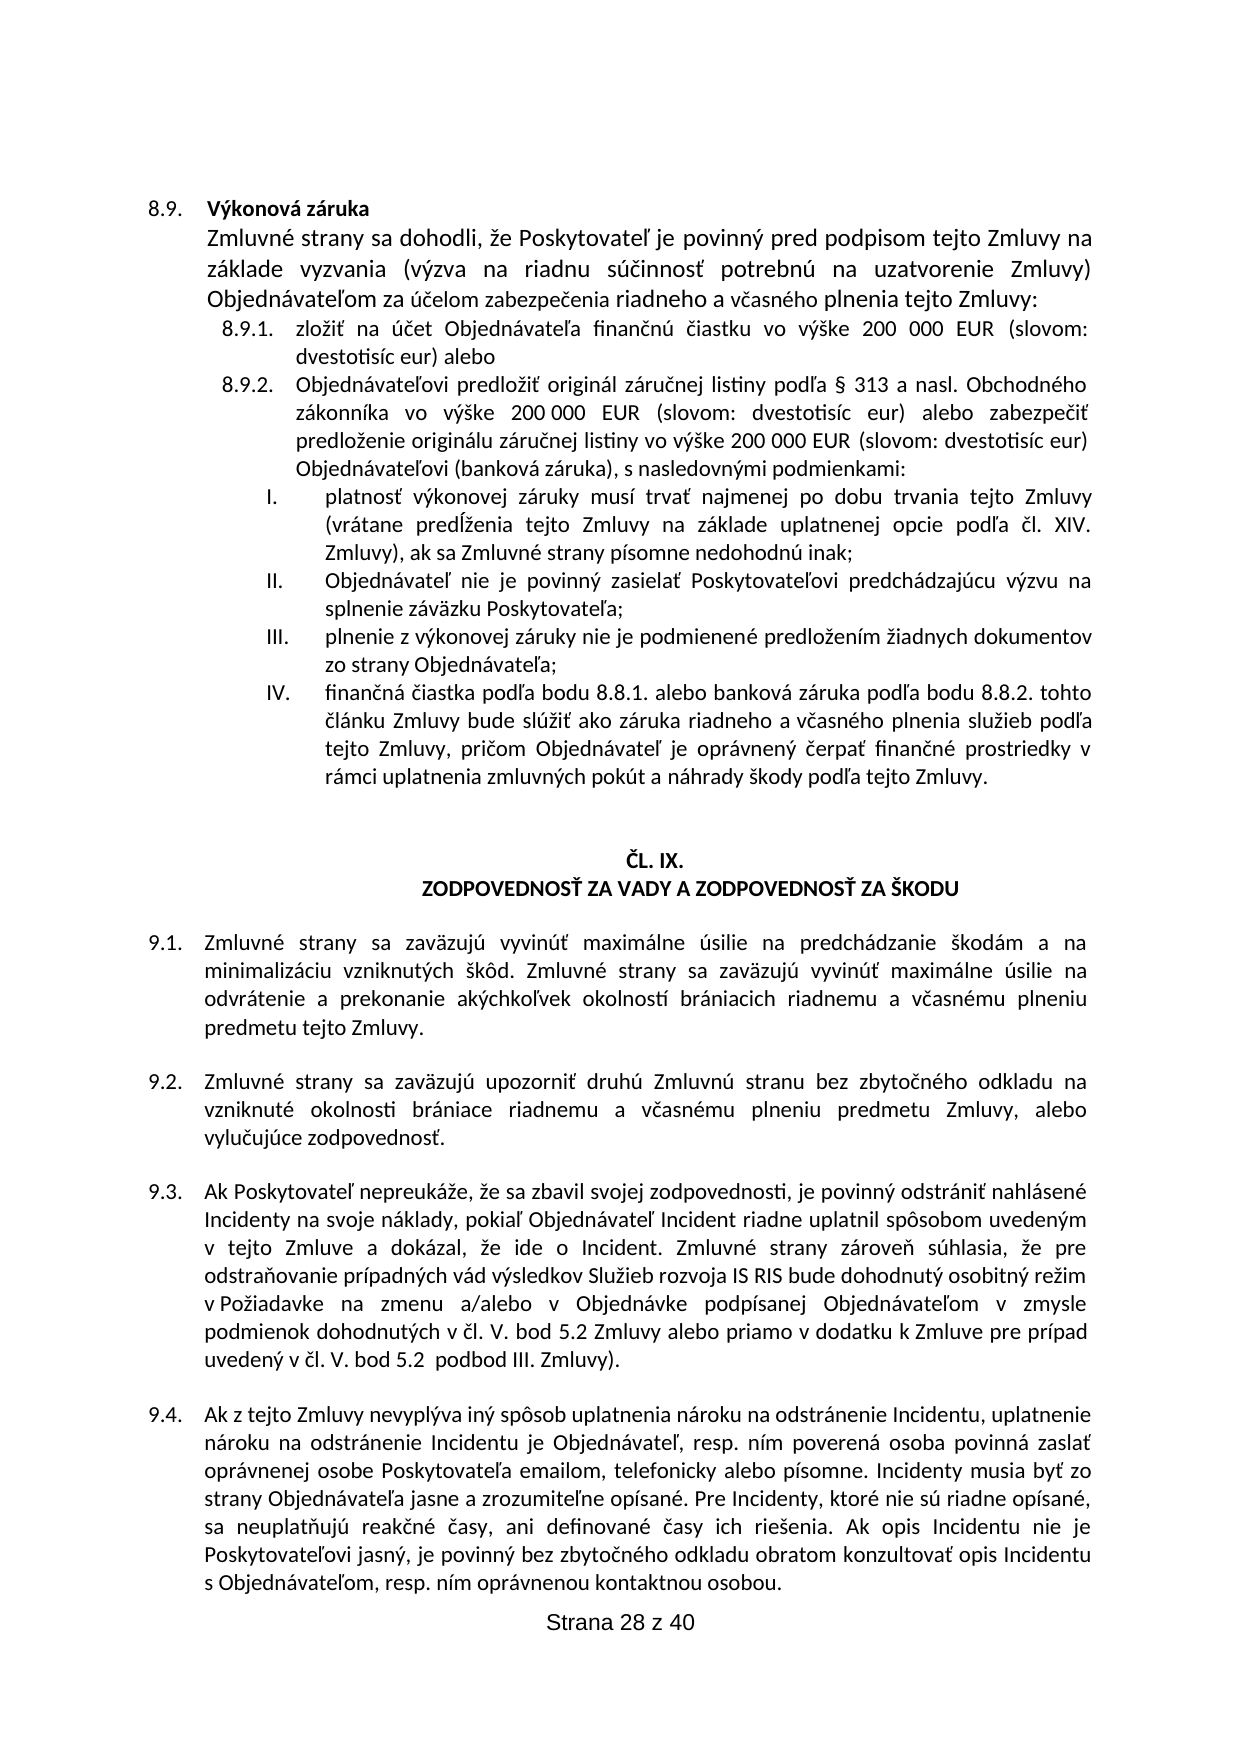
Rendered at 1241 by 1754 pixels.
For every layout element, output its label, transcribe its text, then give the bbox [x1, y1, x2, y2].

list platnosť výkonovej záruky musí trvať najmenej po dobu trvania tejto Zmluvy (vrátane predĺženia tejto Zmluvy na základe uplatnenej opcie podľa čl. XIV. Zmluvy), ak sa Zmluvné strany písomne nedohodnú inak; [266, 482, 1093, 566]
list Zmluvné strany sa zaväzujú vyvinúť maximálne úsilie na predchádzanie škodám a na minimalizáciu vzniknutých škôd. Zmluvné strany sa zaväzujú vyvinúť maximálne úsilie na odvrátenie a prekonanie akýchkoľvek okolností brániacich riadnemu a včasnému plneniu predmetu tejto Zmluvy. [148, 928, 1088, 1041]
text ČL. IX. [217, 846, 1093, 874]
list Ak z tejto Zmluvy nevyplýva iný spôsob uplatnenia nároku na odstránenie Incidentu, uplatnenie nároku na odstránenie Incidentu je Objednávateľ, resp. ním poverená osoba povinná zaslať oprávnenej osobe Poskytovateľa emailom, telefonicky alebo písomne. Incidenty musia byť zo strany Objednávateľa jasne a zrozumiteľne opísané. Pre Incidenty, ktoré nie sú riadne opísané, sa neuplatňujú reakčné časy, ani definované časy ich riešenia. Ak opis Incidentu nie je Poskytovateľovi jasný, je povinný bez zbytočného odkladu obratom konzultovať opis Incidentu s Objednávateľom, resp. ním oprávnenou kontaktnou osobou. [148, 1400, 1093, 1596]
list plnenie z výkonovej záruky nie je podmienené predložením žiadnych dokumentov zo strany Objednávateľa; [266, 622, 1093, 678]
list finančná čiastka podľa bodu 8.8.1. alebo banková záruka podľa bodu 8.8.2. tohto článku Zmluvy bude slúžiť ako záruka riadneho a včasného plnenia služieb podľa tejto Zmluvy, pričom Objednávateľ je oprávnený čerpať finančné prostriedky v rámci uplatnenia zmluvných pokút a náhrady škody podľa tejto Zmluvy. [266, 678, 1093, 790]
list Objednávateľ nie je povinný zasielať Poskytovateľovi predchádzajúcu výzvu na splnenie záväzku Poskytovateľa; [266, 566, 1093, 622]
list zložiť na účet Objednávateľa finančnú čiastku vo výške 200 000 EUR (slovom: dvestotisíc eur) alebo [222, 314, 1088, 370]
list Zmluvné strany sa zaväzujú upozorniť druhú Zmluvnú stranu bez zbytočného odkladu na vzniknuté okolnosti brániace riadnemu a včasnému plneniu predmetu Zmluvy, alebo vylučujúce zodpovednosť. [148, 1067, 1088, 1151]
text Zmluvné strany sa dohodli, že Poskytovateľ je povinný pred podpisom tejto Zmluvy na základe vyzvania (výzva na riadnu súčinnosť potrebnú na uzatvorenie Zmluvy) Objednávateľom za účelom zabezpečenia riadneho a včasného plnenia tejto Zmluvy: [207, 222, 1093, 314]
list Výkonová záruka [148, 194, 1088, 222]
text Zodpovednosť za vady a zodpovednosť za škodu [422, 874, 1093, 902]
list Objednávateľovi predložiť originál záručnej listiny podľa § 313 a nasl. Obchodného zákonníka vo výške 200 000 EUR (slovom: dvestotisíc eur) alebo zabezpečiť predloženie originálu záručnej listiny vo výške 200 000 EUR (slovom: dvestotisíc eur) Objednávateľovi (banková záruka), s nasledovnými podmienkami: [222, 370, 1088, 482]
list Ak Poskytovateľ nepreukáže, že sa zbavil svojej zodpovednosti, je povinný odstrániť nahlásené Incidenty na svoje náklady, pokiaľ Objednávateľ Incident riadne uplatnil spôsobom uvedeným v tejto Zmluve a dokázal, že ide o Incident. Zmluvné strany zároveň súhlasia, že pre odstraňovanie prípadných vád výsledkov Služieb rozvoja IS RIS bude dohodnutý osobitný režim v Požiadavke na zmenu a/alebo v Objednávke podpísanej Objednávateľom v zmysle podmienok dohodnutých v čl. V. bod 5.2 Zmluvy alebo priamo v dodatku k Zmluve pre prípad uvedený v čl. V. bod 5.2 podbod III. Zmluvy). [148, 1177, 1088, 1373]
